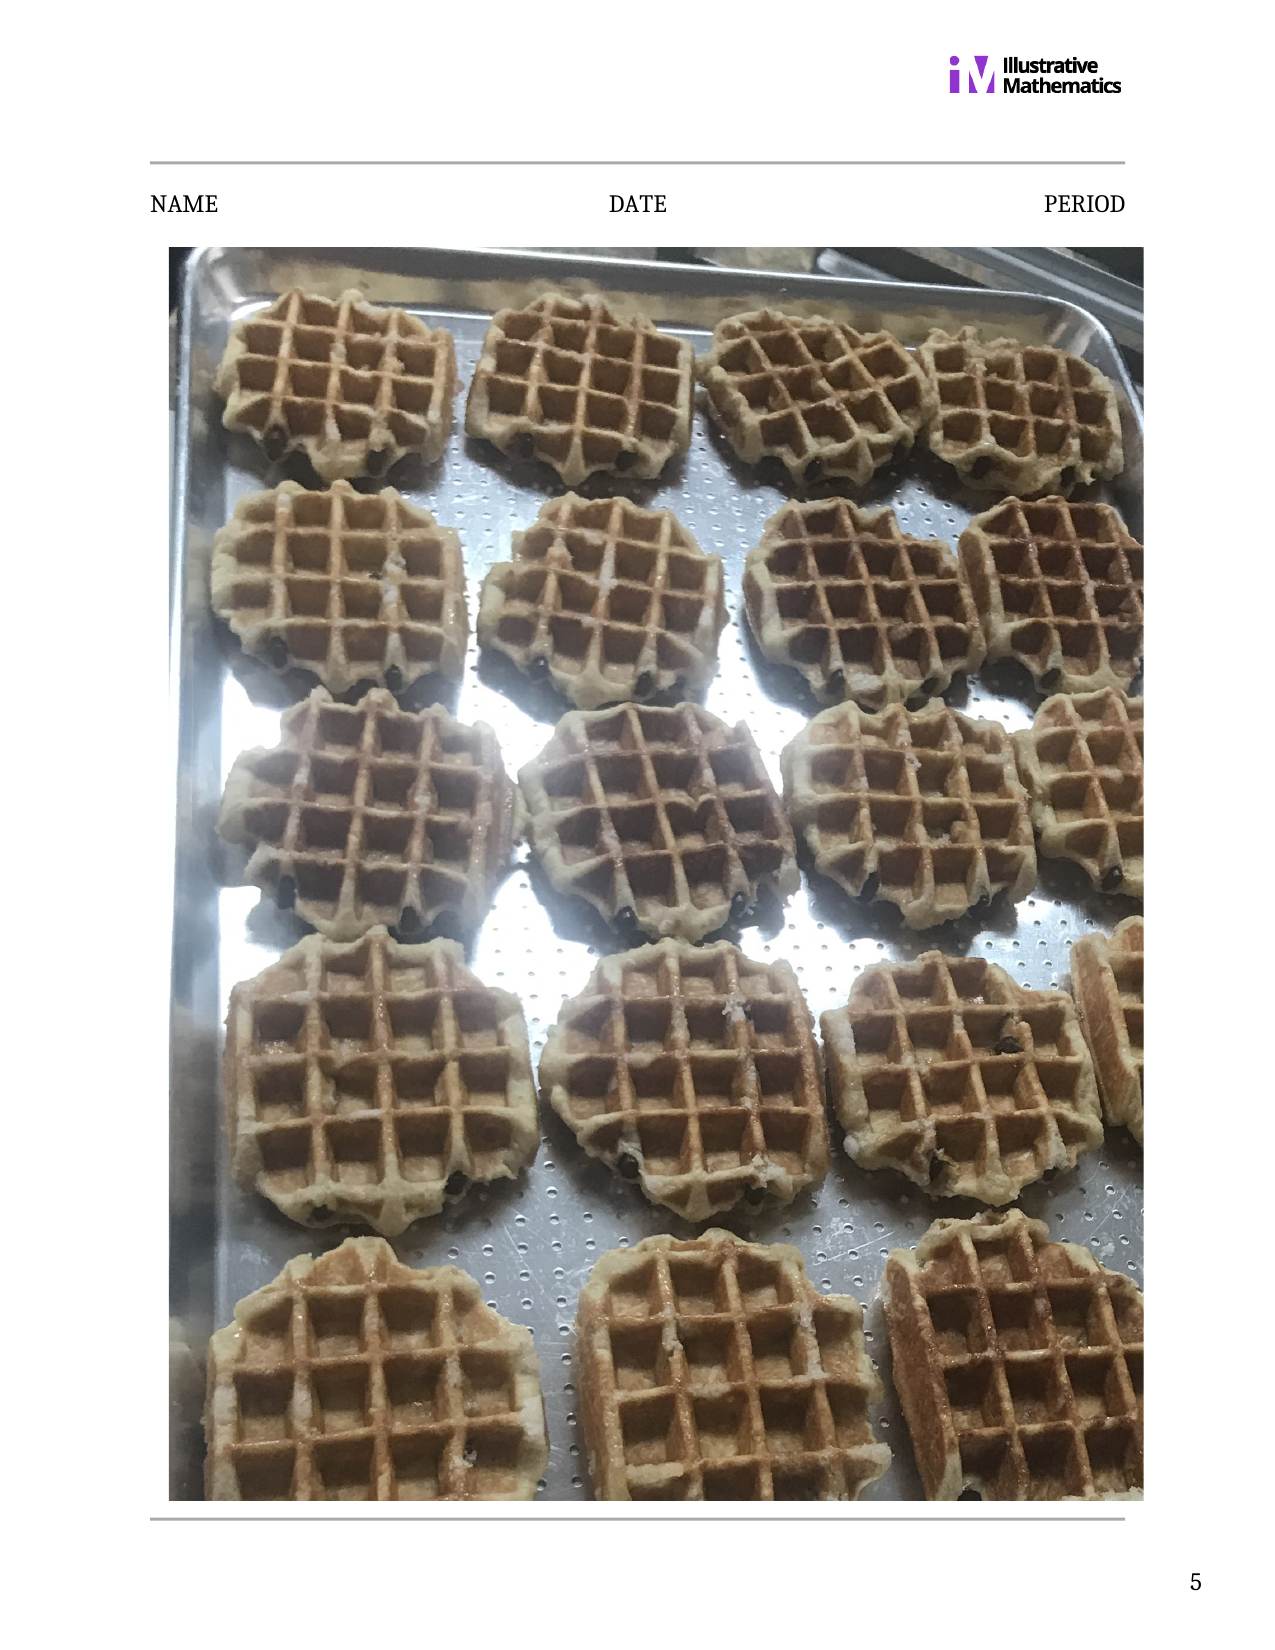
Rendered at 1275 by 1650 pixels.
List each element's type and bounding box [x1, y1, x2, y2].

picture [949, 55, 1121, 93]
picture [168, 247, 1144, 1501]
